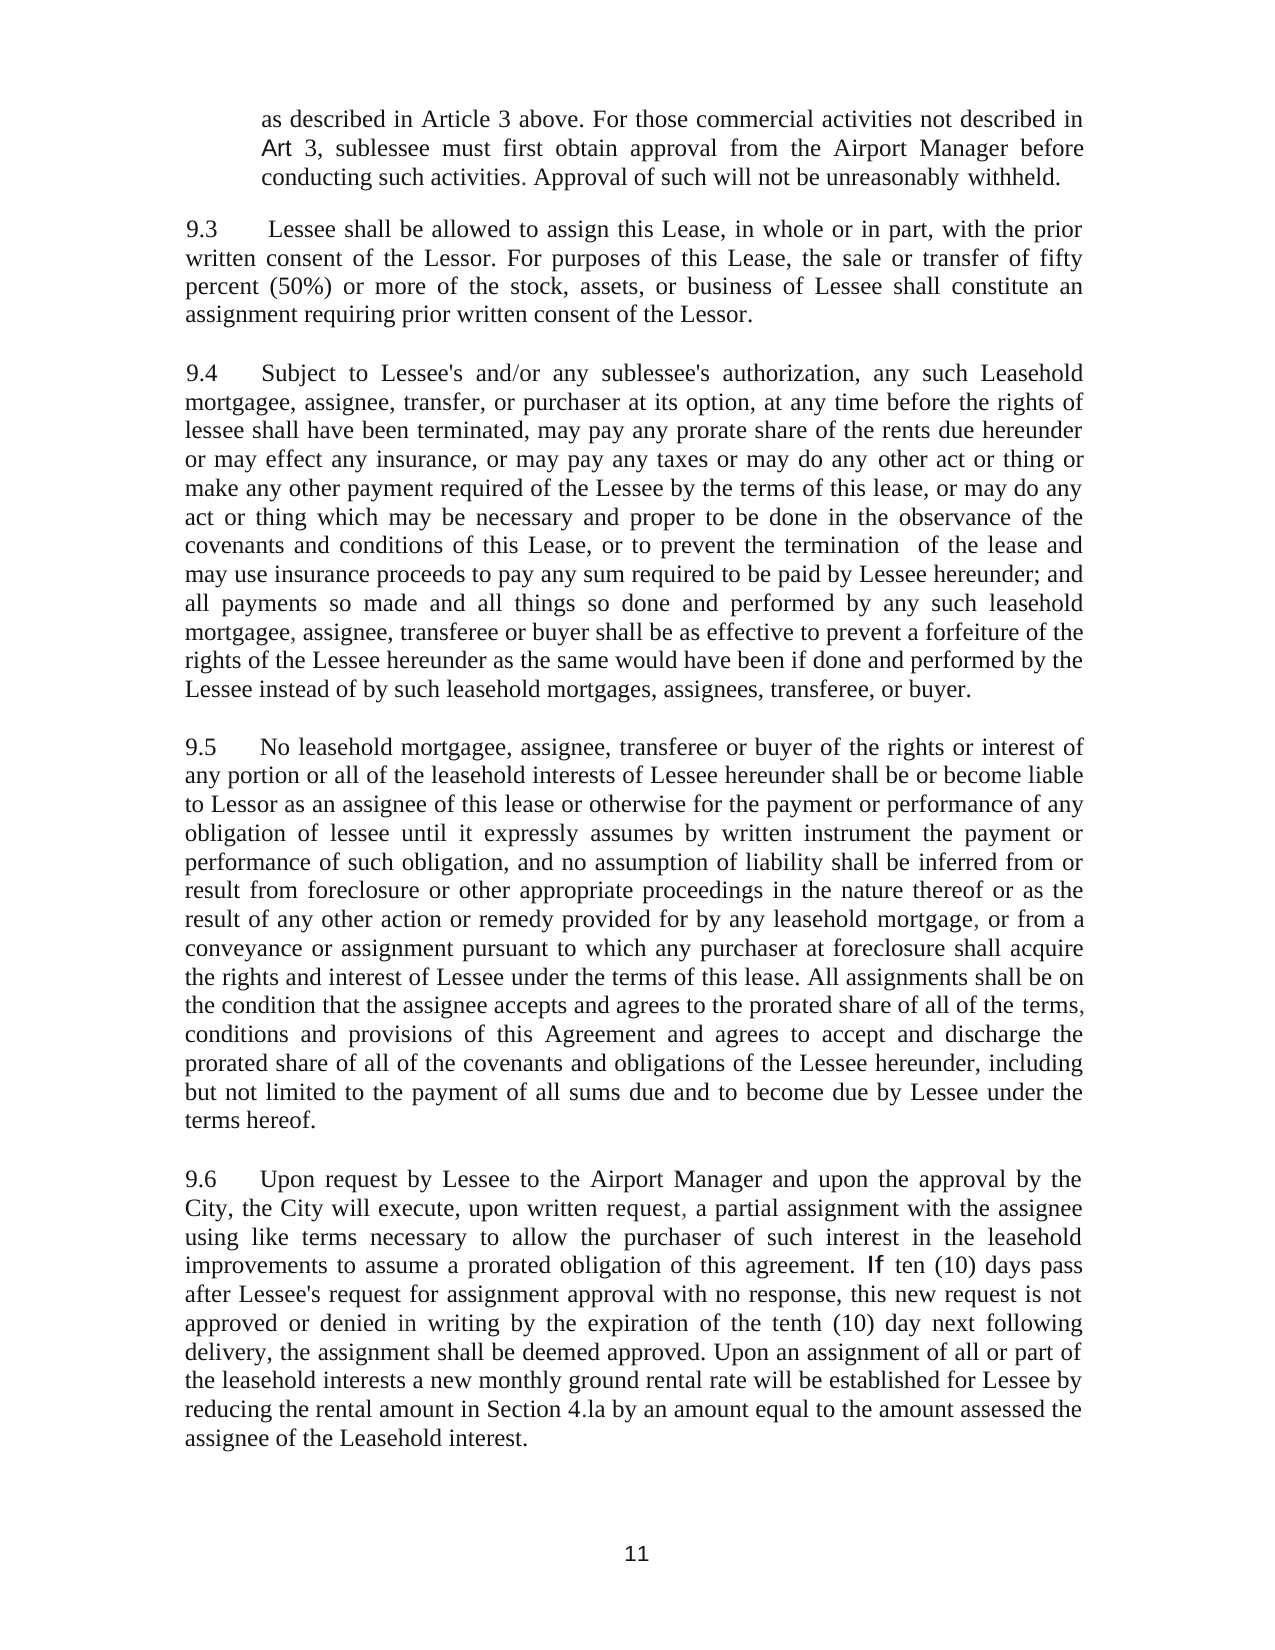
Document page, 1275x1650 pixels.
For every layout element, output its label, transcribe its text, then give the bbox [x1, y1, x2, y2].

list Lessee shall be allowed to assign this Lease, in whole or in part, with the prior written consent of the Lessor. For purposes of this Lease, the sale or transfer of fifty percent (50%) or more of the stock, assets, or business of Lessee shall constitute an assignment requiring prior written consent of the Lessor. [185, 215, 1084, 328]
list Upon request by Lessee to the Airport Manager and upon the approval by the City, the City will execute, upon written request, a partial assignment with the assignee using like terms necessary to allow the purchaser of such interest in the leasehold improvements to assume a prorated obligation of this agreement. If ten (10) days pass after Lessee's request for assignment approval with no response, this new request is not approved or denied in writing by the expiration of the tenth (10) day next following delivery, the assignment shall be deemed approved. Upon an assignment of all or part of the leasehold interests a new monthly ground rental rate will be established for Lessee by reducing the rental amount in Section 4.la by an amount equal to the amount assessed the assignee of the Leasehold interest. [184, 1164, 1083, 1452]
list Subject to Lessee's and/or any sublessee's authorization, any such Leasehold mortgagee, assignee, transfer, or purchaser at its option, at any time before the rights of lessee shall have been terminated, may pay any prorate share of the rents due hereunder or may effect any insurance, or may pay any taxes or may do any other act or thing or make any other payment required of the Lessee by the terms of this lease, or may do any act or thing which may be necessary and proper to be done in the observance of the covenants and conditions of this Lease, or to prevent the termination of the lease and may use insurance proceeds to pay any sum required to be paid by Lessee hereunder; and all payments so made and all things so done and performed by any such leasehold mortgagee, assignee, transferee or buyer shall be as effective to prevent a forfeiture of the rights of the Lessee hereunder as the same would have been if done and performed by the Lessee instead of by such leasehold mortgages, assignees, transferee, or buyer. [184, 358, 1084, 703]
list No leasehold mortgagee, assignee, transferee or buyer of the rights or interest of any portion or all of the leasehold interests of Lessee hereunder shall be or become liable to Lessor as an assignee of this lease or otherwise for the payment or performance of any obligation of lessee until it expressly assumes by written instrument the payment or performance of such obligation, and no assumption of liability shall be inferred from or result from foreclosure or other appropriate proceedings in the nature thereof or as the result of any other action or remedy provided for by any leasehold mortgage, or from a conveyance or assignment pursuant to which any purchaser at foreclosure shall acquire the rights and interest of Lessee under the terms of this lease. All assignments shall be on the condition that the assignee accepts and agrees to the prorated share of all of the terms, conditions and provisions of this Agreement and agrees to accept and discharge the prorated share of all of the covenants and obligations of the Lessee hereunder, including but not limited to the payment of all sums due and to become due by Lessee under the terms hereof. [184, 732, 1085, 1134]
text as described in Article 3 above. For those commercial activities not described in Art 3, sublessee must first obtain approval from the Airport Manager before conducting such activities. Approval of such will not be unreasonably withheld. [261, 104, 1084, 190]
